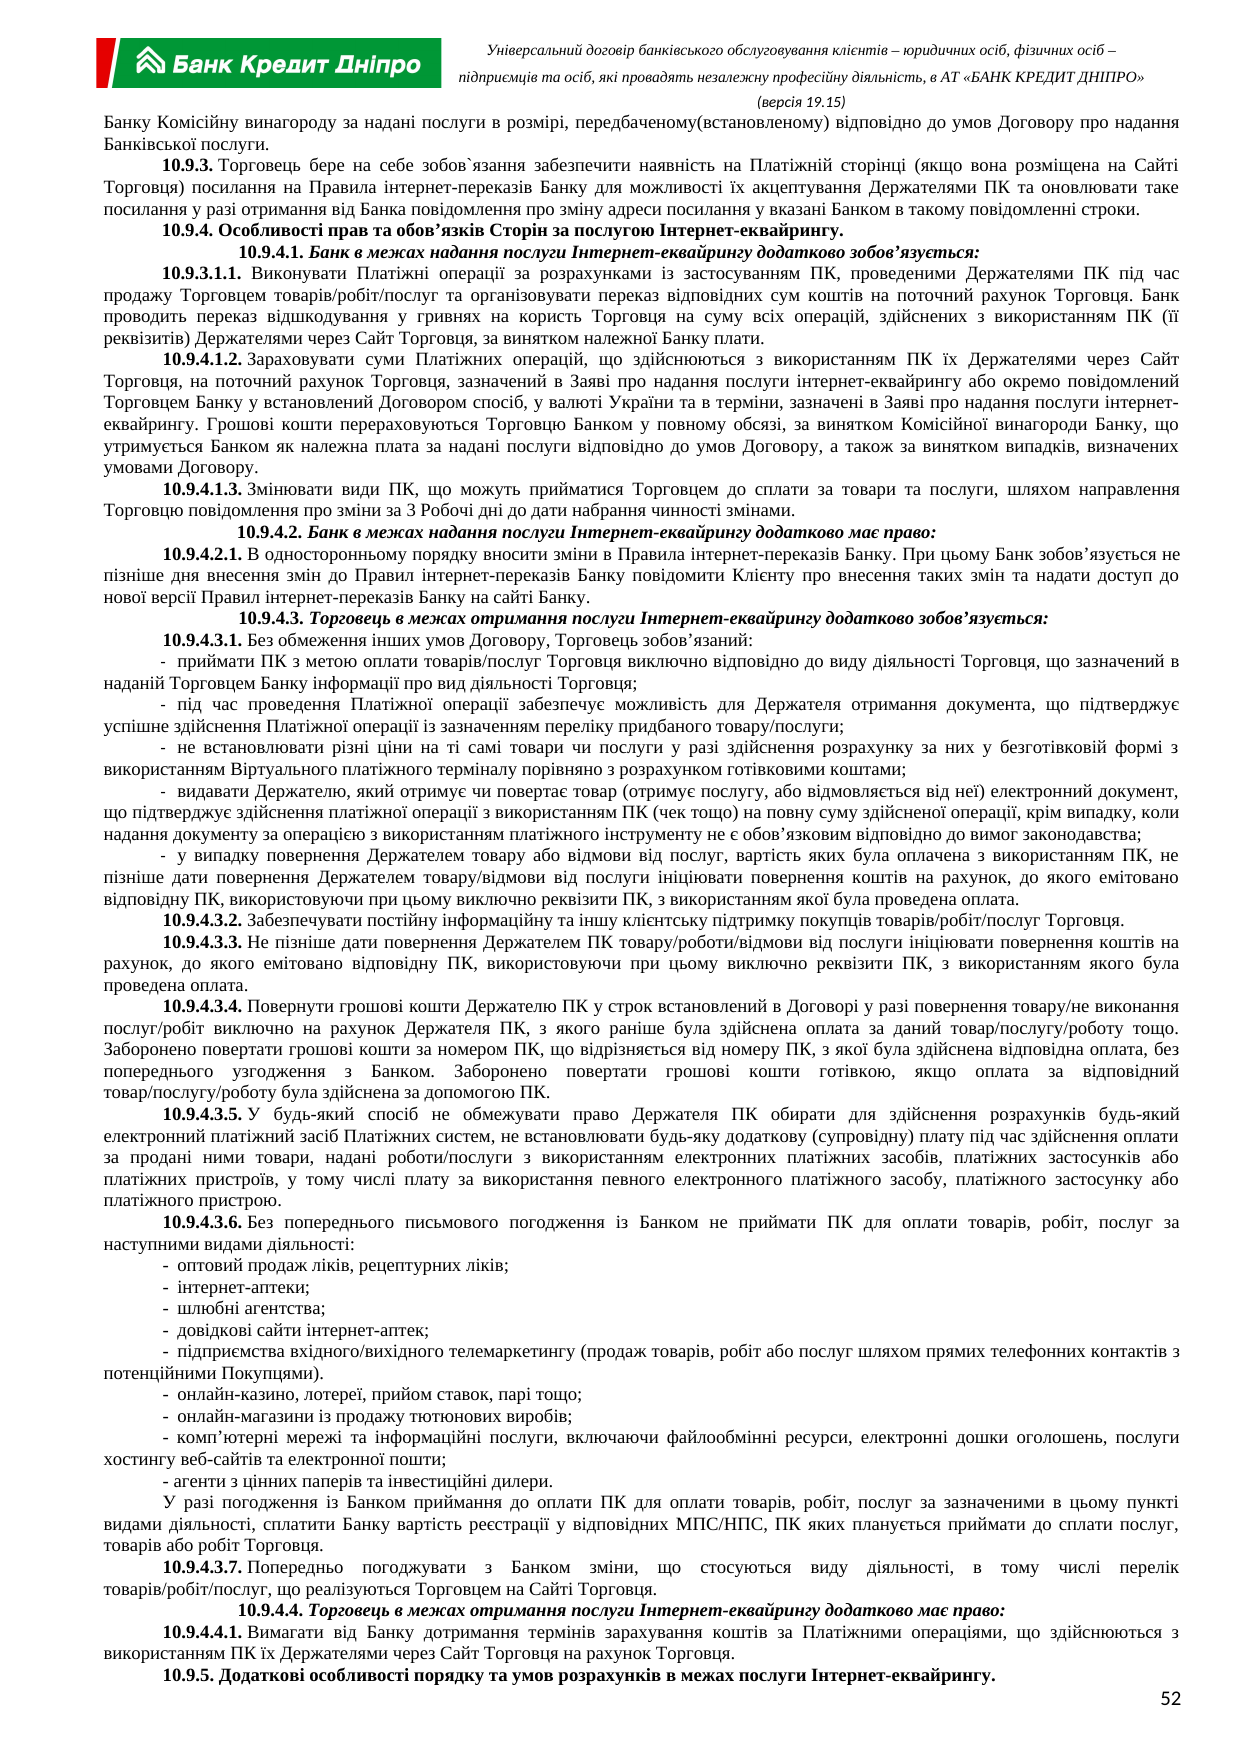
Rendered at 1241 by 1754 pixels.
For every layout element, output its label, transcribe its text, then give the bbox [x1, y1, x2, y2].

list Банк в межах надання послуги Інтернет-еквайрингу додатково зобов’язується: [178, 241, 1181, 262]
list онлайн-казино, лотереї, прийом ставок, парі тощо; [103, 1383, 1181, 1405]
text У разі погодження із Банком приймання до оплати ПК для оплати товарів, робіт, послуг за зазначеними в цьому пункті видами діяльності, сплатити Банку вартість реєстрації у відповідних МПС/НПС, ПК яких планується приймати до сплати послуг, товарів або робіт Торговця. [103, 1491, 1181, 1556]
list Торговець в межах отримання послуги Інтернет-еквайрингу додатково має право: [178, 1599, 1181, 1621]
text 10.9.3.1.1. Виконувати Платіжні операції за розрахунками із застосуванням ПК, проведеними Держателями ПК під час продажу Торговцем товарів/робіт/послуг та організовувати переказ відповідних сум коштів на поточний рахунок Торговця. Банк проводить переказ відшкодування у гривнях на користь Торговця на суму всіх операцій, здійснених з використанням ПК (її реквізитів) Держателями через Сайт Торговця, за винятком належної Банку плати. [103, 262, 1181, 348]
list Забезпечувати постійну інформаційну та іншу клієнтську підтримку покупців товарів/робіт/послуг Торговця. [103, 909, 1181, 931]
list приймати ПК з метою оплати товарів/послуг Торговця виключно відповідно до виду діяльності Торговця, що зазначений в наданій Торговцем Банку інформації про вид діяльності Торговця; [103, 650, 1181, 693]
list Торговець в межах отримання послуги Інтернет-еквайрингу додатково зобов’язується: [178, 607, 1181, 629]
picture [96, 38, 442, 88]
list Додаткові особливості порядку та умов розрахунків в межах послуги Інтернет-еквайрингу. [103, 1664, 1181, 1685]
text - агенти з цінних паперів та інвестиційні дилери. [103, 1469, 1181, 1491]
list Торговець бере на себе зобов`язання забезпечити наявність на Платіжній сторінці (якщо вона розміщена на Сайті Торговця) посилання на Правила інтернет-переказів Банку для можливості їх акцептування Держателями ПК та оновлювати таке посилання у разі отримання від Банка повідомлення про зміну адреси посилання у вказані Банком в такому повідомленні строки. [103, 154, 1181, 219]
list видавати Держателю, який отримує чи повертає товар (отримує послугу, або відмовляється від неї) електронний документ, що підтверджує здійснення платіжної операції з використанням ПК (чек тощо) на повну суму здійсненої операції, крім випадку, коли надання документу за операцією з використанням платіжного інструменту не є обов’язковим відповідно до вимог законодавства; [103, 779, 1181, 844]
list шлюбні агентства; [103, 1297, 1181, 1319]
list оптовий продаж ліків, рецептурних ліків; [103, 1254, 1181, 1276]
list Повернути грошові кошти Держателю ПК у строк встановлений в Договорі у разі повернення товару/не виконання послуг/робіт виключно на рахунок Держателя ПК, з якого раніше була здійснена оплата за даний товар/послугу/роботу тощо. Заборонено повертати грошові кошти за номером ПК, що відрізняється від номеру ПК, з якої була здійснена відповідна оплата, без попереднього узгодження з Банком. Заборонено повертати грошові кошти готівкою, якщо оплата за відповідний товар/послугу/роботу була здійснена за допомогою ПК. [103, 995, 1181, 1103]
list Попередньо погоджувати з Банком зміни, що стосуються виду діяльності, в тому числі перелік товарів/робіт/послуг, що реалізуються Торговцем на Сайті Торговця. [103, 1556, 1181, 1599]
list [103, 85, 1181, 154]
list довідкові сайти інтернет-аптек; [103, 1319, 1181, 1340]
list В односторонньому порядку вносити зміни в Правила інтернет-переказів Банку. При цьому Банк зобов’язується не пізніше дня внесення змін до Правил інтернет-переказів Банку повідомити Клієнту про внесення таких змін та надати доступ до нової версії Правил інтернет-переказів Банку на сайті Банку. [103, 542, 1181, 607]
list Без обмеження інших умов Договору, Торговець зобов’язаний: [103, 629, 1181, 650]
list онлайн-магазини із продажу тютюнових виробів; [103, 1405, 1181, 1426]
list під час проведення Платіжної операції забезпечує можливість для Держателя отримання документа, що підтверджує успішне здійснення Платіжної операції із зазначенням переліку придбаного товару/послуги; [103, 693, 1181, 736]
list Не пізніше дати повернення Держателем ПК товару/роботи/відмови від послуги ініціювати повернення коштів на рахунок, до якого емітовано відповідну ПК, використовуючи при цьому виключно реквізити ПК, з використанням якого була проведена оплата. [103, 931, 1181, 995]
text - комп’ютерні мережі та інформаційні послуги, включаючи файлообмінні ресурси, електронні дошки оголошень, послуги хостингу веб-сайтів та електронної пошти; [103, 1426, 1181, 1469]
list Вимагати від Банку дотримання термінів зарахування коштів за Платіжними операціями, що здійснюються з використанням ПК їх Держателями через Сайт Торговця на рахунок Торговця. [103, 1621, 1181, 1664]
list Банк в межах надання послуги Інтернет-еквайрингу додатково має право: [178, 521, 1181, 542]
list Без попереднього письмового погодження із Банком не приймати ПК для оплати товарів, робіт, послуг за наступними видами діяльності: [103, 1211, 1181, 1254]
list підприємства вхідного/вихідного телемаркетингу (продаж товарів, робіт або послуг шляхом прямих телефонних контактів з потенційними Покупцями). [103, 1340, 1181, 1383]
list Особливості прав та обов’язків Сторін за послугою Інтернет-еквайрингу. [103, 219, 1181, 241]
list не встановлювати різні ціни на ті самі товари чи послуги у разі здійснення розрахунку за них у безготівковій формі з використанням Віртуального платіжного терміналу порівняно з розрахунком готівковими коштами; [103, 736, 1181, 779]
list інтернет-аптеки; [103, 1276, 1181, 1297]
list Зараховувати суми Платіжних операцій, що здійснюються з використанням ПК їх Держателями через Сайт Торговця, на поточний рахунок Торговця, зазначений в Заяві про надання послуги інтернет-еквайрингу або окремо повідомлений Торговцем Банку у встановлений Договором спосіб, у валюті України та в терміни, зазначені в Заяві про надання послуги інтернет-еквайрингу. Грошові кошти перераховуються Торговцю Банком у повному обсязі, за винятком Комісійної винагороди Банку, що утримується Банком як належна плата за надані послуги відповідно до умов Договору, а також за винятком випадків, визначених умовами Договору. [103, 348, 1181, 478]
list у випадку повернення Держателем товару або відмови від послуг, вартість яких була оплачена з використанням ПК, не пізніше дати повернення Держателем товару/відмови від послуги ініціювати повернення коштів на рахунок, до якого емітовано відповідну ПК, використовуючи при цьому виключно реквізити ПК, з використанням якої була проведена оплата. [103, 844, 1181, 909]
list Змінювати види ПК, що можуть прийматися Торговцем до сплати за товари та послуги, шляхом направлення Торговцю повідомлення про зміни за 3 Робочі дні до дати набрання чинності змінами. [103, 478, 1181, 521]
list У будь-який спосіб не обмежувати право Держателя ПК обирати для здійснення розрахунків будь-який електронний платіжний засіб Платіжних систем, не встановлювати будь-яку додаткову (супровідну) плату під час здійснення оплати за продані ними товари, надані роботи/послуги з використанням електронних платіжних засобів, платіжних застосунків або платіжних пристроїв, у тому числі плату за використання певного електронного платіжного засобу, платіжного застосунку або платіжного пристрою. [103, 1103, 1181, 1211]
